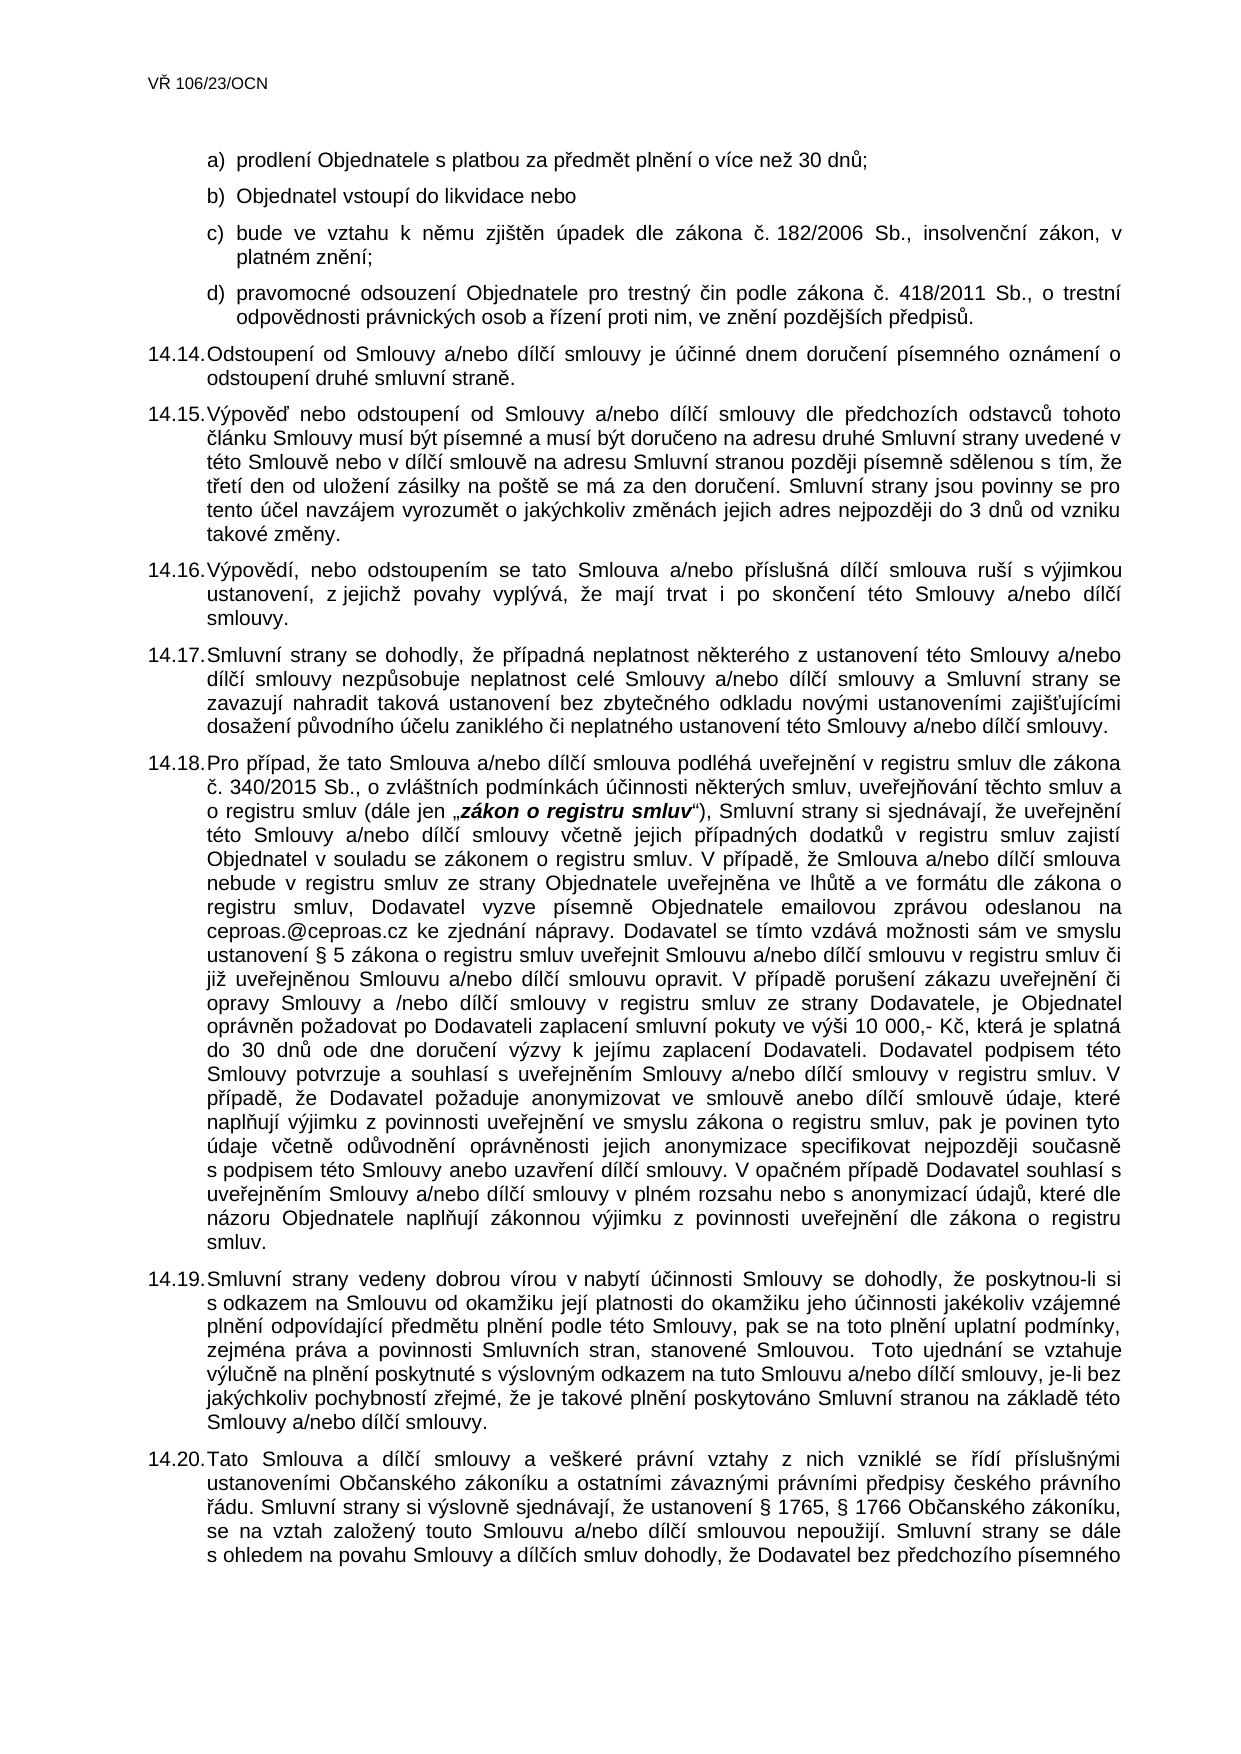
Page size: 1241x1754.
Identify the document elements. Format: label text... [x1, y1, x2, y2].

list Odstoupení od Smlouvy a/nebo dílčí smlouvy je účinné dnem doručení písemného oznámení o odstoupení druhé smluvní straně. [148, 341, 1122, 389]
list Smluvní strany se dohodly, že případná neplatnost některého z ustanovení této Smlouvy a/nebo dílčí smlouvy nezpůsobuje neplatnost celé Smlouvy a/nebo dílčí smlouvy a Smluvní strany se zavazují nahradit taková ustanovení bez zbytečného odkladu novými ustanoveními zajišťujícími dosažení původního účelu zaniklého či neplatného ustanovení této Smlouvy a/nebo dílčí smlouvy. [148, 642, 1122, 738]
list Smluvní strany vedeny dobrou vírou v nabytí účinnosti Smlouvy se dohodly, že poskytnou-li si s odkazem na Smlouvu od okamžiku její platnosti do okamžiku jeho účinnosti jakékoliv vzájemné plnění odpovídající předmětu plnění podle této Smlouvy, pak se na toto plnění uplatní podmínky, zejména práva a povinnosti Smluvních stran, stanovené Smlouvou. Toto ujednání se vztahuje výlučně na plnění poskytnuté s výslovným odkazem na tuto Smlouvu a/nebo dílčí smlouvy, je-li bez jakýchkoliv pochybností zřejmé, že je takové plnění poskytováno Smluvní stranou na základě této Smlouvy a/nebo dílčí smlouvy. [148, 1266, 1122, 1434]
list Pro případ, že tato Smlouva a/nebo dílčí smlouva podléhá uveřejnění v registru smluv dle zákona č. 340/2015 Sb., o zvláštních podmínkách účinnosti některých smluv, uveřejňování těchto smluv a o registru smluv (dále jen „zákon o registru smluv“), Smluvní strany si sjednávají, že uveřejnění této Smlouvy a/nebo dílčí smlouvy včetně jejich případných dodatků v registru smluv zajistí Objednatel v souladu se zákonem o registru smluv. V případě, že Smlouva a/nebo dílčí smlouva nebude v registru smluv ze strany Objednatele uveřejněna ve lhůtě a ve formátu dle zákona o registru smluv, Dodavatel vyzve písemně Objednatele emailovou zprávou odeslanou na ceproas.@ceproas.cz ke zjednání nápravy. Dodavatel se tímto vzdává možnosti sám ve smyslu ustanovení § 5 zákona o registru smluv uveřejnit Smlouvu a/nebo dílčí smlouvu v registru smluv či již uveřejněnou Smlouvu a/nebo dílčí smlouvu opravit. V případě porušení zákazu uveřejnění či opravy Smlouvy a /nebo dílčí smlouvy v registru smluv ze strany Dodavatele, je Objednatel oprávněn požadovat po Dodavateli zaplacení smluvní pokuty ve výši 10 000,- Kč, která je splatná do 30 dnů ode dne doručení výzvy k jejímu zaplacení Dodavateli. Dodavatel podpisem této Smlouvy potvrzuje a souhlasí s uveřejněním Smlouvy a/nebo dílčí smlouvy v registru smluv. V případě, že Dodavatel požaduje anonymizovat ve smlouvě anebo dílčí smlouvě údaje, které naplňují výjimku z povinnosti uveřejnění ve smyslu zákona o registru smluv, pak je povinen tyto údaje včetně odůvodnění oprávněnosti jejich anonymizace specifikovat nejpozději současně s podpisem této Smlouvy anebo uzavření dílčí smlouvy. V opačném případě Dodavatel souhlasí s uveřejněním Smlouvy a/nebo dílčí smlouvy v plném rozsahu nebo s anonymizací údajů, které dle názoru Objednatele naplňují zákonnou výjimku z povinnosti uveřejnění dle zákona o registru smluv. [148, 751, 1122, 1254]
list prodlení Objednatele s platbou za předmět plnění o více než 30 dnů; [207, 148, 1122, 172]
list bude ve vztahu k němu zjištěn úpadek dle zákona č. 182/2006 Sb., insolvenční zákon, v platném znění; [207, 221, 1122, 268]
list Výpověď nebo odstoupení od Smlouvy a/nebo dílčí smlouvy dle předchozích odstavců tohoto článku Smlouvy musí být písemné a musí být doručeno na adresu druhé Smluvní strany uvedené v této Smlouvě nebo v dílčí smlouvě na adresu Smluvní stranou později písemně sdělenou s tím, že třetí den od uložení zásilky na poště se má za den doručení. Smluvní strany jsou povinny se pro tento účel navzájem vyrozumět o jakýchkoliv změnách jejich adres nejpozději do 3 dnů od vzniku takové změny. [148, 402, 1122, 546]
list Objednatel vstoupí do likvidace nebo [207, 184, 1122, 208]
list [148, 1447, 1122, 1566]
list pravomocné odsouzení Objednatele pro trestný čin podle zákona č. 418/2011 Sb., o trestní odpovědnosti právnických osob a řízení proti nim, ve znění pozdějších předpisů. [207, 281, 1122, 329]
list Výpovědí, nebo odstoupením se tato Smlouva a/nebo příslušná dílčí smlouva ruší s výjimkou ustanovení, z jejichž povahy vyplývá, že mají trvat i po skončení této Smlouvy a/nebo dílčí smlouvy. [148, 558, 1122, 630]
